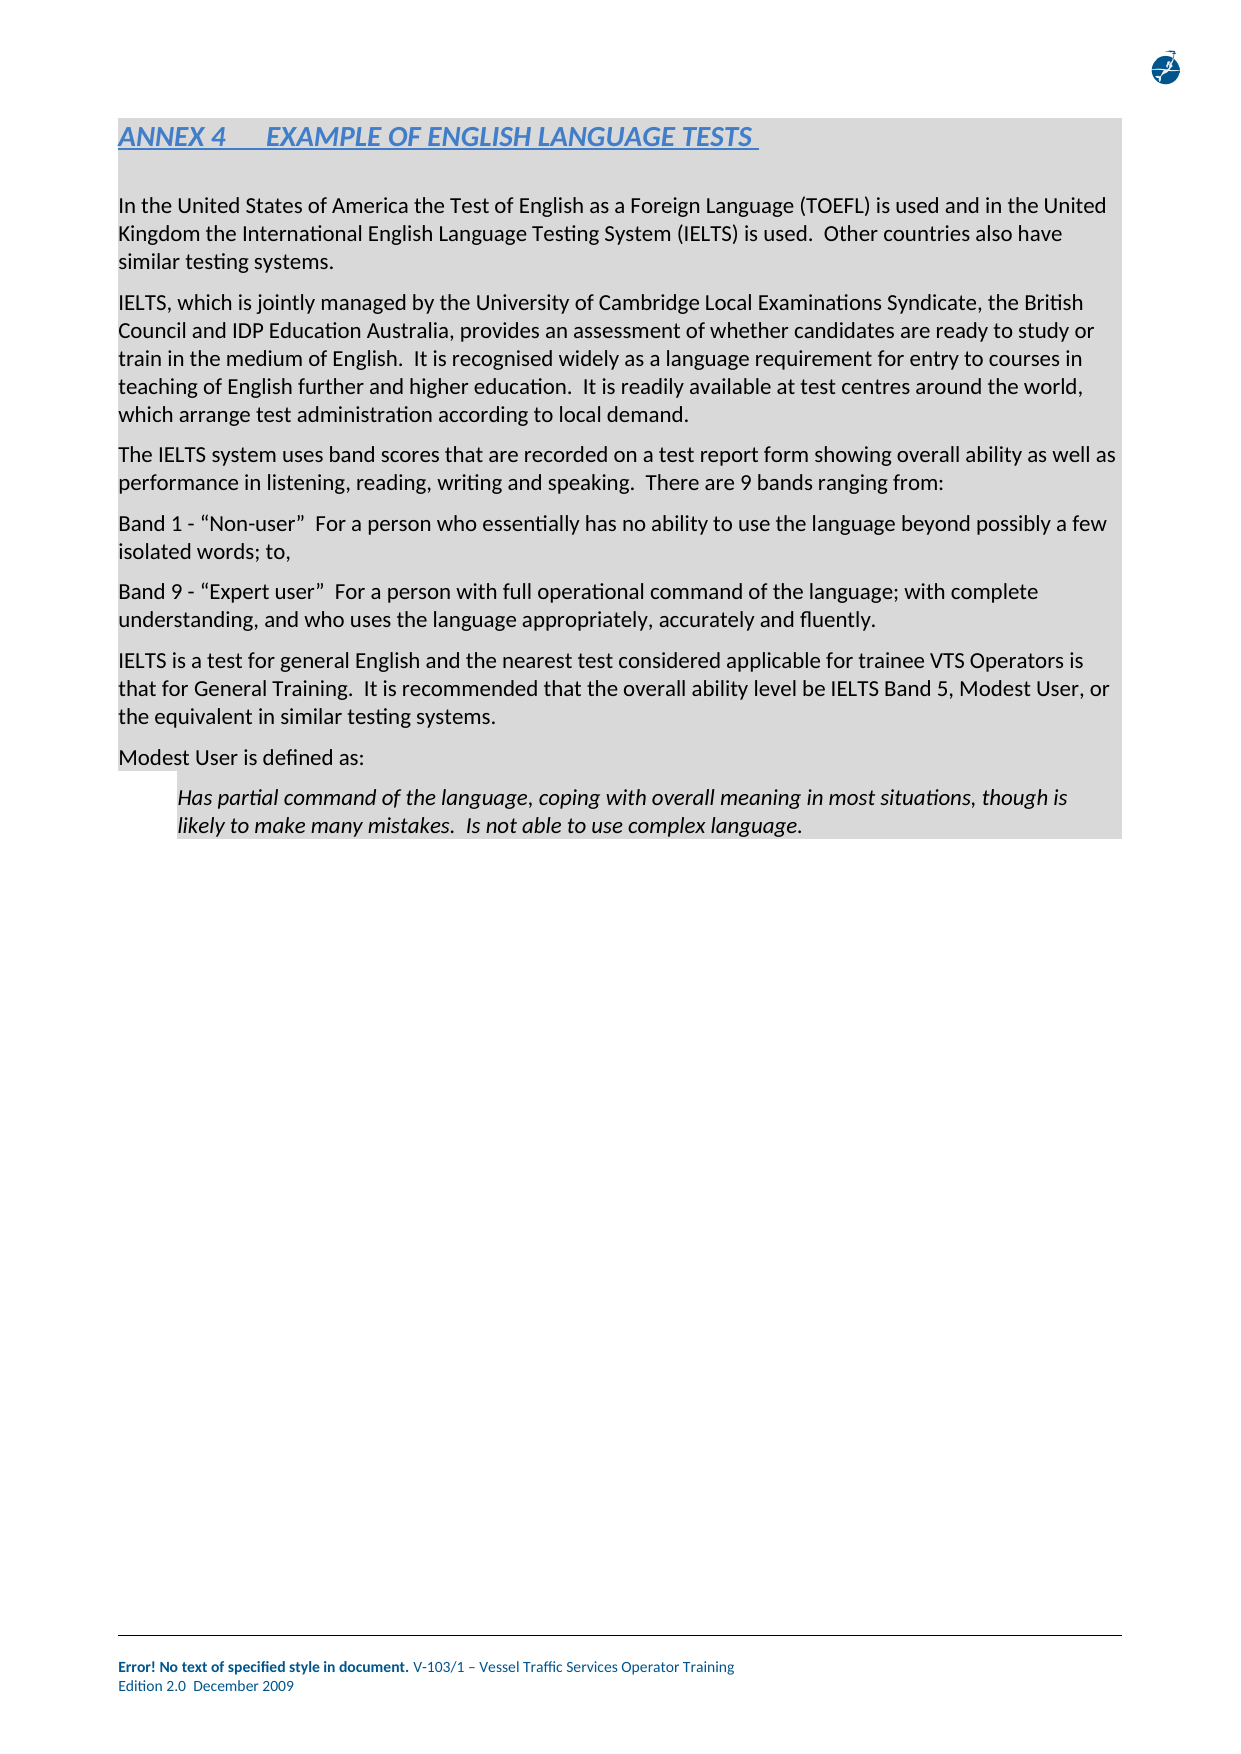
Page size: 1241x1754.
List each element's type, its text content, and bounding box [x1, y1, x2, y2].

text Has partial command of the language, coping with overall meaning in most situations, though is likely to make many mistakes. Is not able to use complex language. [177, 783, 1122, 839]
text Modest User is defined as: [118, 743, 1122, 771]
text Example of English Language Tests [118, 118, 1122, 154]
text IELTS, which is jointly managed by the University of Cambridge Local Examinations Syndicate, the British Council and IDP Education Australia, provides an assessment of whether candidates are ready to study or train in the medium of English. It is recognised widely as a language requirement for entry to courses in teaching of English further and higher education. It is readily available at test centres around the world, which arrange test administration according to local demand. [118, 288, 1122, 428]
text Band 1 - “Non-user” For a person who essentially has no ability to use the language beyond possibly a few isolated words; to, [118, 509, 1122, 565]
picture [1120, 0, 1239, 119]
text IELTS is a test for general English and the nearest test considered applicable for trainee VTS Operators is that for General Training. It is recommended that the overall ability level be IELTS Band 5, Modest User, or the equivalent in similar testing systems. [118, 646, 1122, 730]
text Band 9 - “Expert user” For a person with full operational command of the language; with complete understanding, and who uses the language appropriately, accurately and fluently. [118, 577, 1122, 633]
text In the United States of America the Test of English as a Foreign Language (TOEFL) is used and in the United Kingdom the International English Language Testing System (IELTS) is used. Other countries also have similar testing systems. [118, 191, 1122, 275]
text The IELTS system uses band scores that are recorded on a test report form showing overall ability as well as performance in listening, reading, writing and speaking. There are 9 bands ranging from: [118, 440, 1122, 496]
